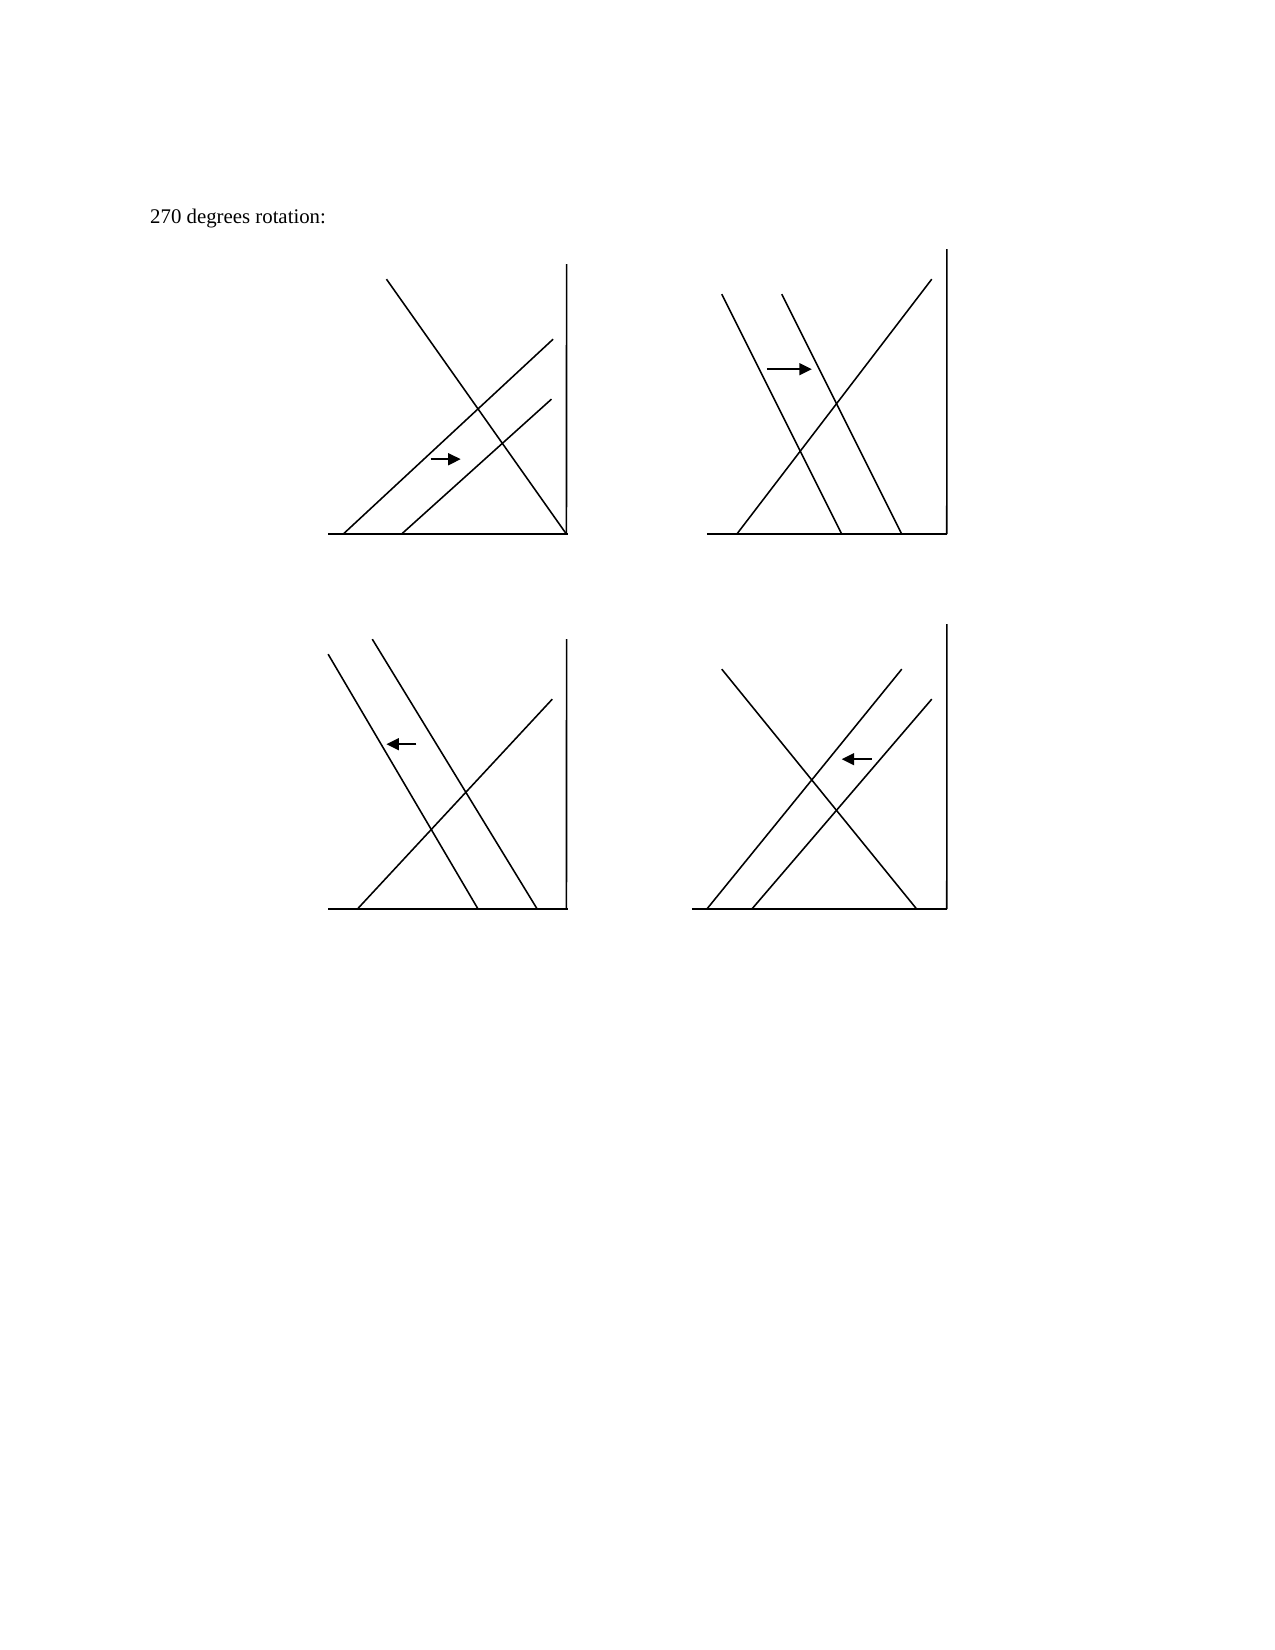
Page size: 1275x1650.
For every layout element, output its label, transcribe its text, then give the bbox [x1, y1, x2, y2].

text 270 degrees rotation: [150, 203, 1125, 228]
